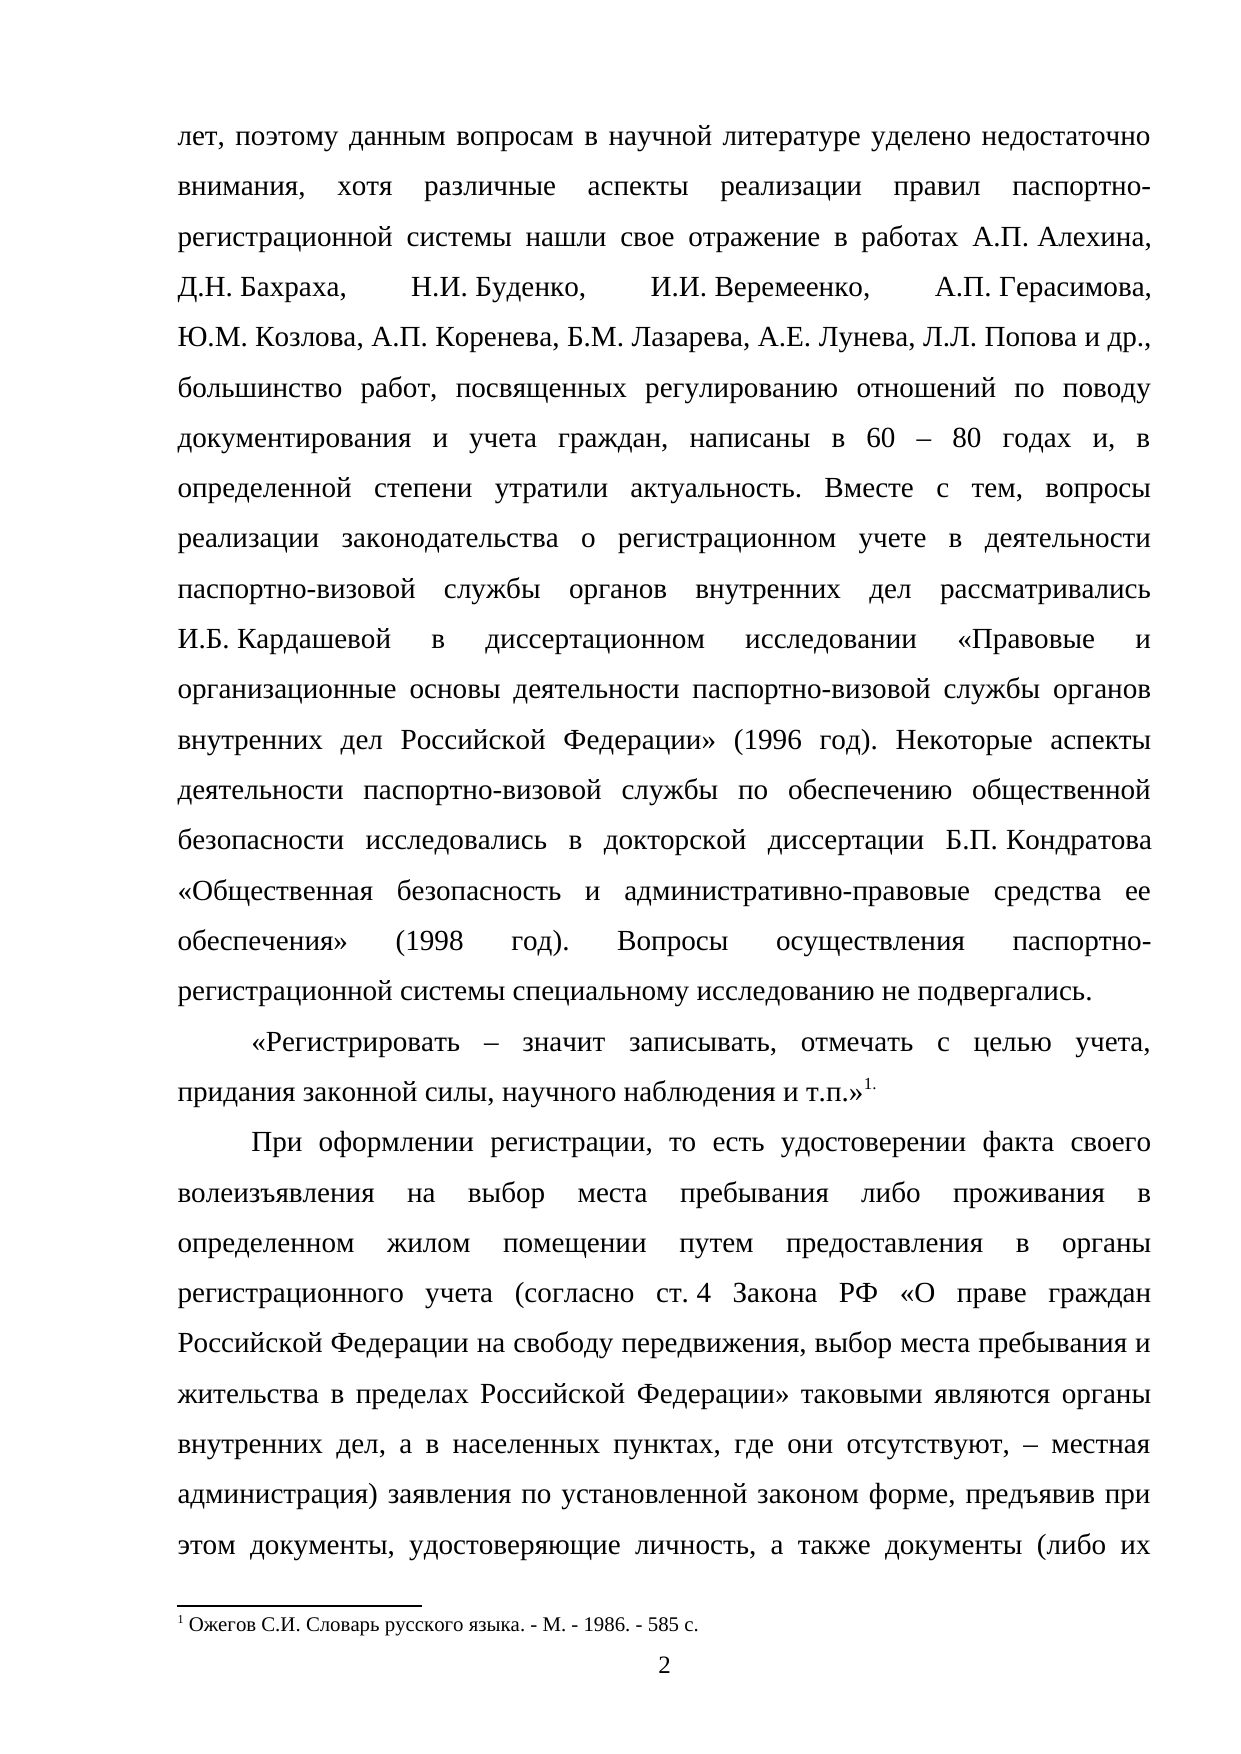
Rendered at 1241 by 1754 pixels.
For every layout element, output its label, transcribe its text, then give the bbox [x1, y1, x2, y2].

text «Регистрировать – значит записывать, отмечать с целью учета, придания законной силы, научного наблюдения и т.п.». [177, 1024, 1152, 1108]
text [177, 118, 1152, 1007]
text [177, 1124, 1152, 1560]
